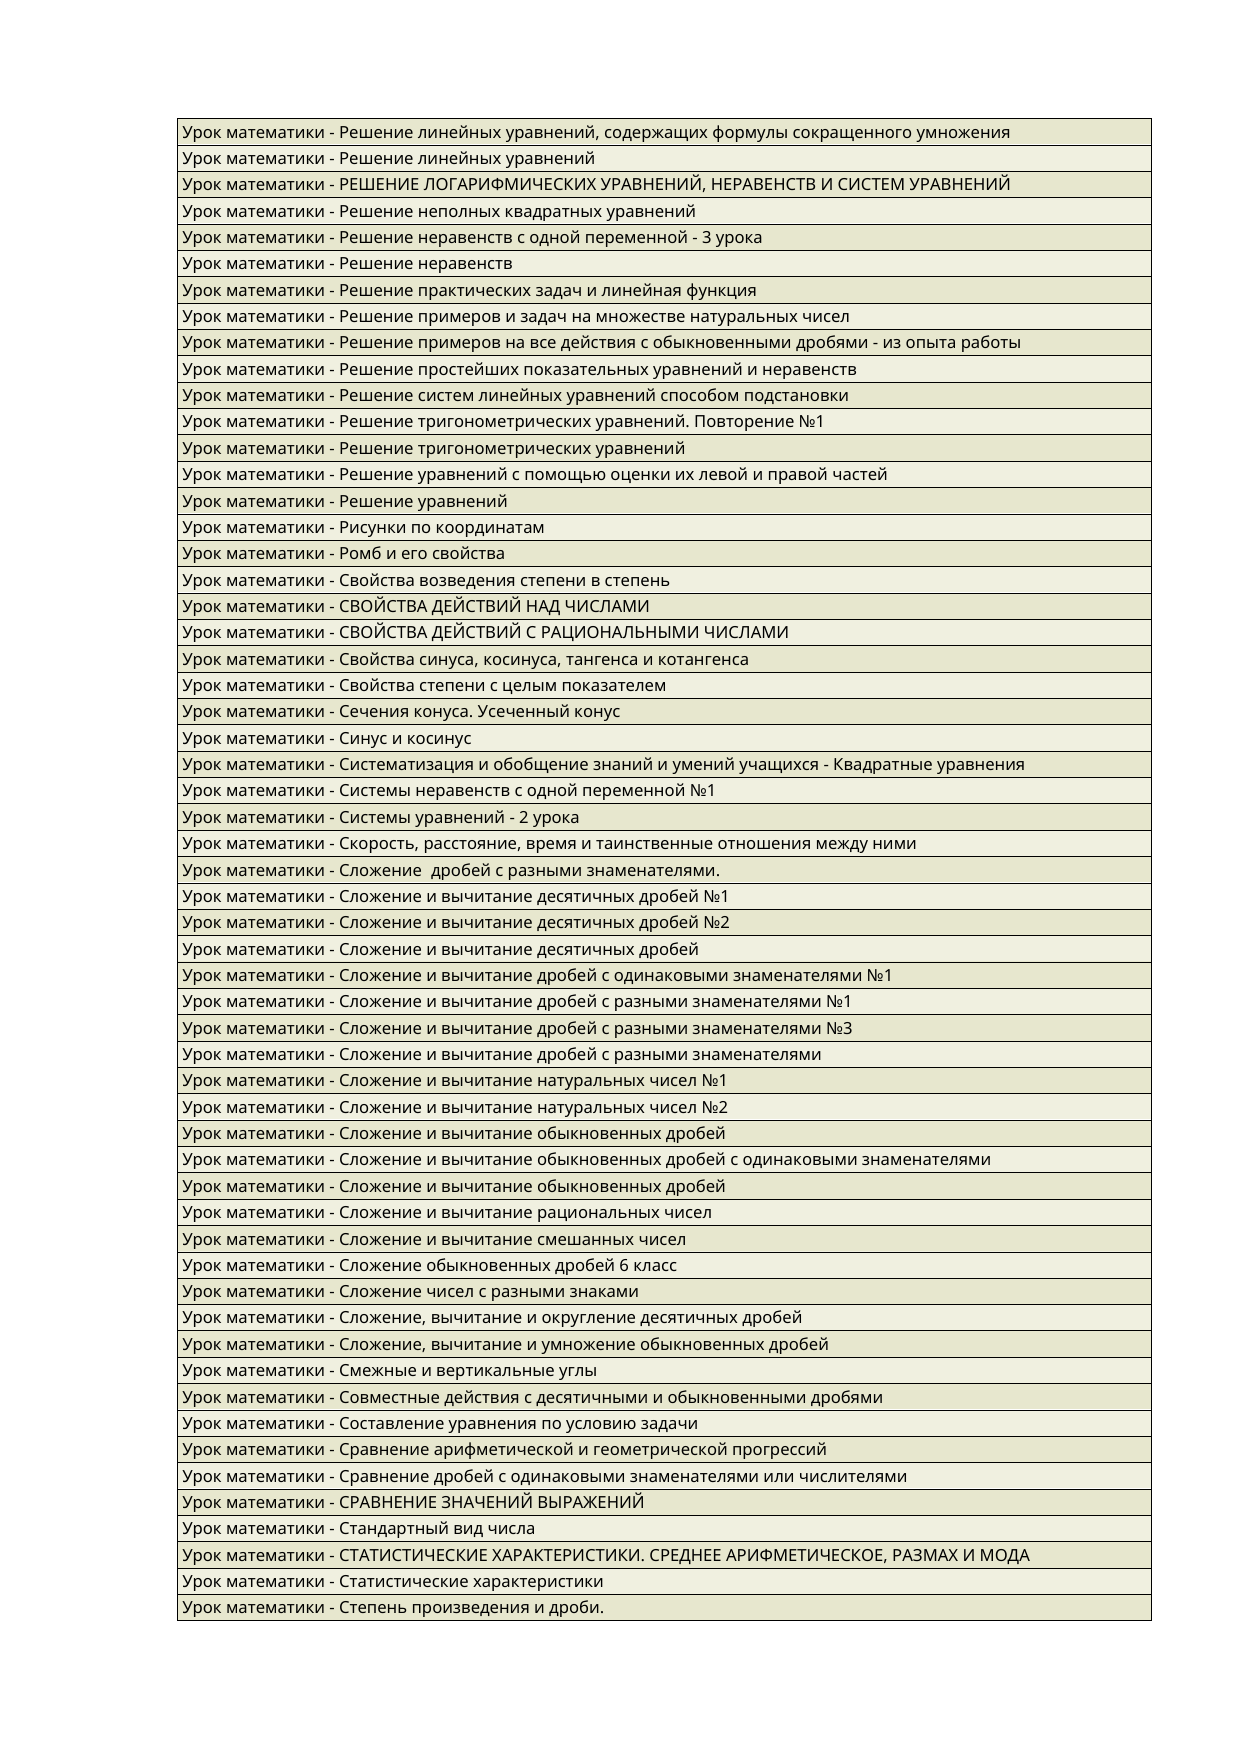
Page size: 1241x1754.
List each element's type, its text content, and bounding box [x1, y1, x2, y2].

table_cell Урок математики - Сечения конуса. Усеченный конус [178, 699, 1151, 724]
table_cell Урок математики - Скорость, расстояние, время и таинственные отношения между ними [178, 831, 1151, 856]
table_cell Урок математики - Решение уравнений с помощью оценки их левой и правой частей [178, 462, 1151, 487]
table_cell Урок математики - СТАТИСТИЧЕСКИЕ ХАРАКТЕРИСТИКИ. СРЕДНЕЕ АРИФМЕТИЧЕСКОЕ, РАЗМАХ И МОДА [178, 1542, 1151, 1568]
table_cell Урок математики - Сложение и вычитание десятичных дробей [178, 936, 1151, 961]
table_cell Урок математики - Рисунки по координатам [178, 515, 1151, 540]
table_cell Урок математики - Синус и косинус [178, 725, 1151, 751]
table_cell Урок математики - Решение уравнений [178, 488, 1151, 513]
table_cell Урок математики - Решение тригонометрических уравнений. Повторение №1 [178, 409, 1151, 434]
table_cell Урок математики - Решение неравенств с одной переменной - 3 урока [178, 225, 1151, 250]
table_cell Урок математики - Решение линейных уравнений, содержащих формулы сокращенного умножения [178, 119, 1151, 144]
table_cell Урок математики - Сложение и вычитание смешанных чисел [178, 1226, 1151, 1251]
table_cell Урок математики - РЕШЕНИЕ ЛОГАРИФМИЧЕСКИХ УРАВНЕНИЙ, НЕРАВЕНСТВ И СИСТЕМ УРАВНЕНИЙ [178, 172, 1151, 197]
table_cell Урок математики - Сложение и вычитание обыкновенных дробей с одинаковыми знаменателями [178, 1147, 1151, 1172]
table_cell Урок математики - Решение практических задач и линейная функция [178, 277, 1151, 303]
table_cell Урок математики - Решение линейных уравнений [178, 146, 1151, 171]
table_cell Урок математики - Сложение чисел с разными знаками [178, 1279, 1151, 1304]
table_cell Урок математики - СВОЙСТВА ДЕЙСТВИЙ С РАЦИОНАЛЬНЫМИ ЧИСЛАМИ [178, 620, 1151, 645]
table_cell Урок математики - Решение примеров на все действия с обыкновенными дробями - из опыта работы [178, 330, 1151, 355]
table_cell Урок математики - Сложение и вычитание дробей с одинаковыми знаменателями №1 [178, 963, 1151, 988]
table_cell Урок математики - Сложение, вычитание и округление десятичных дробей [178, 1305, 1151, 1330]
table_cell Урок математики - Системы уравнений - 2 урока [178, 804, 1151, 830]
table_cell Урок математики - СРАВНЕНИЕ ЗНАЧЕНИЙ ВЫРАЖЕНИЙ [178, 1490, 1151, 1515]
table_cell Урок математики - Сложение и вычитание натуральных чисел №1 [178, 1068, 1151, 1093]
table_cell Урок математики - Стандартный вид числа [178, 1516, 1151, 1541]
table_cell Урок математики - Сложение и вычитание дробей с разными знаменателями №3 [178, 1015, 1151, 1041]
table_cell Урок математики - Сложение и вычитание обыкновенных дробей [178, 1121, 1151, 1146]
table_cell Урок математики - Сложение, вычитание и умножение обыкновенных дробей [178, 1331, 1151, 1357]
table_cell Урок математики - Сложение обыкновенных дробей 6 класс [178, 1253, 1151, 1278]
table_cell Урок математики - Составление уравнения по условию задачи [178, 1411, 1151, 1436]
table_cell Урок математики - Сложение и вычитание десятичных дробей №1 [178, 884, 1151, 909]
table_cell Урок математики - Сложение и вычитание рациональных чисел [178, 1200, 1151, 1225]
table_cell Урок математики - Сложение и вычитание дробей с разными знаменателями №1 [178, 989, 1151, 1014]
table_cell Урок математики - Решение неравенств [178, 251, 1151, 276]
table_cell Урок математики - Решение неполных квадратных уравнений [178, 198, 1151, 223]
table_cell Урок математики - Степень произведения и дроби. [178, 1595, 1151, 1620]
table_cell Урок математики - Свойства степени с целым показателем [178, 673, 1151, 698]
table_cell Урок математики - Смежные и вертикальные углы [178, 1358, 1151, 1383]
table_cell Урок математики - Решение простейших показательных уравнений и неравенств [178, 356, 1151, 382]
table_cell Урок математики - Решение тригонометрических уравнений [178, 435, 1151, 461]
table_cell Урок математики - Свойства возведения степени в степень [178, 567, 1151, 592]
table_cell Урок математики - Системы неравенств с одной переменной №1 [178, 778, 1151, 803]
table_cell Урок математики - Решение примеров и задач на множестве натуральных чисел [178, 304, 1151, 329]
table_cell Урок математики - Ромб и его свойства [178, 541, 1151, 566]
table_cell Урок математики - Сложение и вычитание обыкновенных дробей [178, 1173, 1151, 1199]
table_cell Урок математики - Сложение дробей с разными знаменателями. [178, 857, 1151, 882]
table_cell Урок математики - Свойства синуса, косинуса, тангенса и котангенса [178, 646, 1151, 672]
table_cell Урок математики - Сравнение арифметической и геометрической прогрессий [178, 1437, 1151, 1462]
table_cell Урок математики - Статистические характеристики [178, 1569, 1151, 1594]
table_cell Урок математики - Решение систем линейных уравнений способом подстановки [178, 383, 1151, 408]
table_cell Урок математики - Совместные действия с десятичными и обыкновенными дробями [178, 1384, 1151, 1409]
table_cell Урок математики - Сложение и вычитание натуральных чисел №2 [178, 1094, 1151, 1119]
table_cell Урок математики - Систематизация и обобщение знаний и умений учащихся - Квадратные уравнения [178, 752, 1151, 777]
table_cell Урок математики - СВОЙСТВА ДЕЙСТВИЙ НАД ЧИСЛАМИ [178, 594, 1151, 619]
table_cell Урок математики - Сложение и вычитание дробей с разными знаменателями [178, 1042, 1151, 1067]
table_cell Урок математики - Сложение и вычитание десятичных дробей №2 [178, 910, 1151, 935]
table_cell Урок математики - Сравнение дробей с одинаковыми знаменателями или числителями [178, 1463, 1151, 1488]
